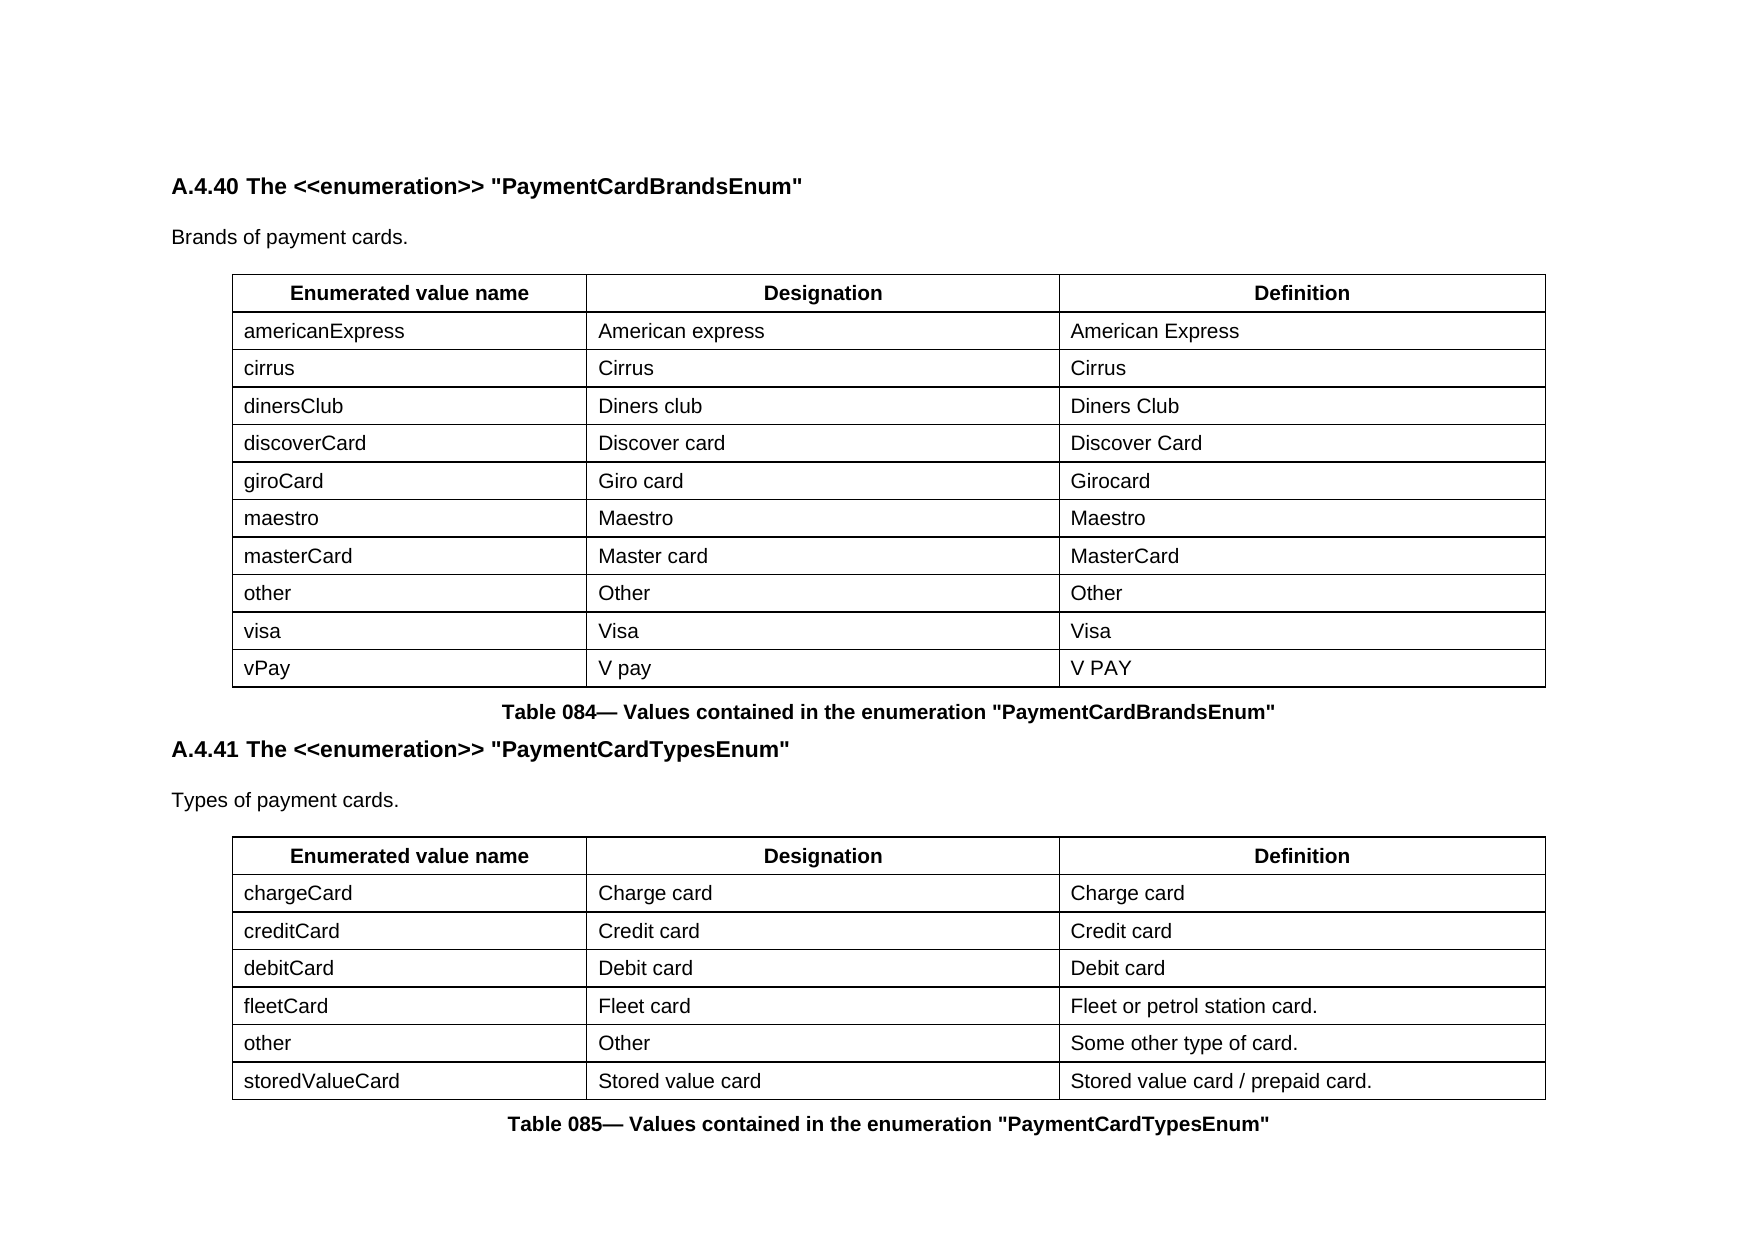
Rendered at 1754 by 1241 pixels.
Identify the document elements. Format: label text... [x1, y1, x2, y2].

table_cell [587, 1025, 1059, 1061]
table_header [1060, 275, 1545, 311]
text The <<enumeration>> "PaymentCardBrandsEnum" [171, 174, 1606, 200]
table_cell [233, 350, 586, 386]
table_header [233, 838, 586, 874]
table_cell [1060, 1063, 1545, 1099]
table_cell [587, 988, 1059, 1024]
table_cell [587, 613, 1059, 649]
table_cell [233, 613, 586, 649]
text The <<enumeration>> "PaymentCardTypesEnum" [171, 736, 1606, 762]
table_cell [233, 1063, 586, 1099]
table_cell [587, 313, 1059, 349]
text Brands of payment cards. [171, 225, 1606, 249]
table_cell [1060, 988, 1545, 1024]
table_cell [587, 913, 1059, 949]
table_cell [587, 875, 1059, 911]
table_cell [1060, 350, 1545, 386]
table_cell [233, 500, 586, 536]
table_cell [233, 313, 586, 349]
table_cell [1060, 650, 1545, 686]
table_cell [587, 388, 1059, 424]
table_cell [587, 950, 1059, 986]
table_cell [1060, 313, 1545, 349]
title Table 85— Values contained in the enumeration "PaymentCardTypesEnum" [171, 1112, 1606, 1136]
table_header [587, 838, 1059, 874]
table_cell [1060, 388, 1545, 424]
title Table 84— Values contained in the enumeration "PaymentCardBrandsEnum" [171, 700, 1606, 724]
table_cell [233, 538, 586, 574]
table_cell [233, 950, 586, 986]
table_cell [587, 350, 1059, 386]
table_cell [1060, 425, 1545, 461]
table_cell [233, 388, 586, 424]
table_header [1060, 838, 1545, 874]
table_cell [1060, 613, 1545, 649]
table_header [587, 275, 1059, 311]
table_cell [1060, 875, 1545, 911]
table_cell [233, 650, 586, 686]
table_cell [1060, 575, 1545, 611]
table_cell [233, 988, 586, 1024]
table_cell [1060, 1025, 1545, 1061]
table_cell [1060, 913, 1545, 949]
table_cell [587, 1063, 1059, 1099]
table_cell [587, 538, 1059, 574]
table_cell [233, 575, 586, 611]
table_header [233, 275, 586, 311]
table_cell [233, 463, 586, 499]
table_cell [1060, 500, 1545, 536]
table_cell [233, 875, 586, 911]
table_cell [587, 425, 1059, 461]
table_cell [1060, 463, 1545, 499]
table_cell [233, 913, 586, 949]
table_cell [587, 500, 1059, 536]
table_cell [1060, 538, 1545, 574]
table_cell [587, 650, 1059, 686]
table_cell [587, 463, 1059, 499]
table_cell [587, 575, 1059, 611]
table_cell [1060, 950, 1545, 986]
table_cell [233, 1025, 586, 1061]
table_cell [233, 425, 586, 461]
text Types of payment cards. [171, 787, 1606, 811]
